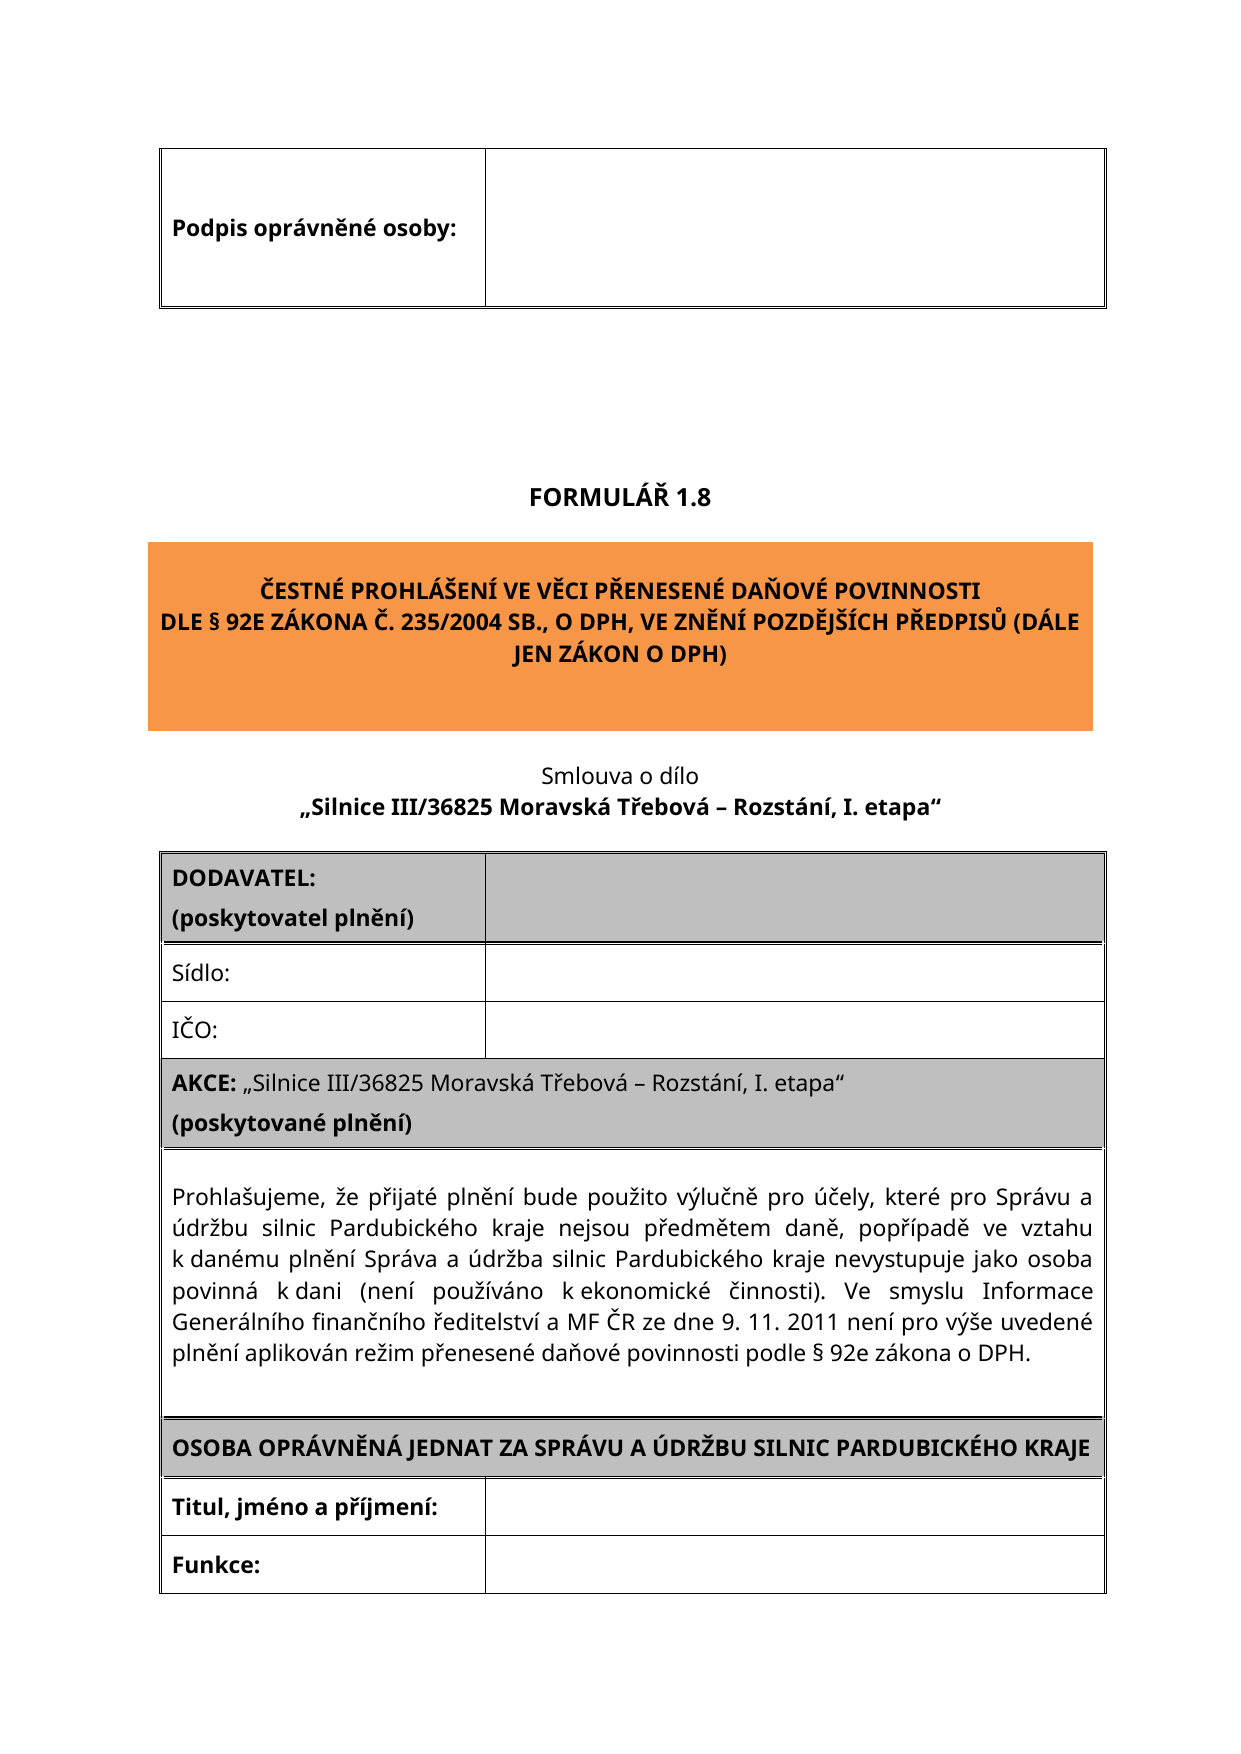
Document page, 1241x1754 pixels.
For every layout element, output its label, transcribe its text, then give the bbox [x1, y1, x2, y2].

table_cell Funkce: [162, 1536, 485, 1592]
text Smlouva o dílo [148, 760, 1093, 791]
text čestné Prohlášení ve věci přenesené daňové povinnosti [148, 575, 1093, 606]
table_cell Podpis oprávněné osoby: [162, 149, 485, 306]
text dle § 92e zákona č. 235/2004 Sb., o DPH, ve znění pozdějších předpisů (dále jen zákon o DPH) [148, 606, 1093, 669]
table_cell [486, 1002, 1104, 1058]
table_header [486, 854, 1104, 941]
table_cell Sídlo: [162, 941, 485, 1001]
table_cell [486, 1476, 1104, 1535]
table_cell [486, 1536, 1104, 1592]
table_cell [486, 149, 1104, 306]
table_header DODAVATEL: (poskytovatel plnění) [162, 854, 485, 941]
table_cell Prohlašujeme, že přijaté plnění bude použito výlučně pro účely, které pro Správu a údržbu silnic Pardubického kraje nejsou předmětem daně, popřípadě ve vztahu k danému plnění Správa a údržba silnic Pardubického kraje nevystupuje jako osoba povinná k dani (není používáno k ekonomické činnosti). Ve smyslu Informace Generálního finančního ředitelství a MF ČR ze dne 9. 11. 2011 není pro výše uvedené plnění aplikován režim přenesené daňové povinnosti podle § 92e zákona o DPH. [162, 1147, 1104, 1416]
table_cell Titul, jméno a příjmení: [162, 1476, 485, 1535]
text FORMULÁŘ 1.8 [148, 480, 1093, 514]
text „Silnice III/36825 Moravská Třebová – Rozstání, I. etapa“ [148, 791, 1093, 822]
table_cell IČO: [162, 1002, 485, 1058]
table_cell [486, 941, 1104, 1001]
table_cell AKCE: „Silnice III/36825 Moravská Třebová – Rozstání, I. etapa“ (poskytované plnění) [162, 1059, 1104, 1147]
table_cell osoba oprávněná jednat za SPRÁVU A ÚDRŽBU SILNIC PARDUBICKÉHO KRAJE [162, 1416, 1104, 1476]
